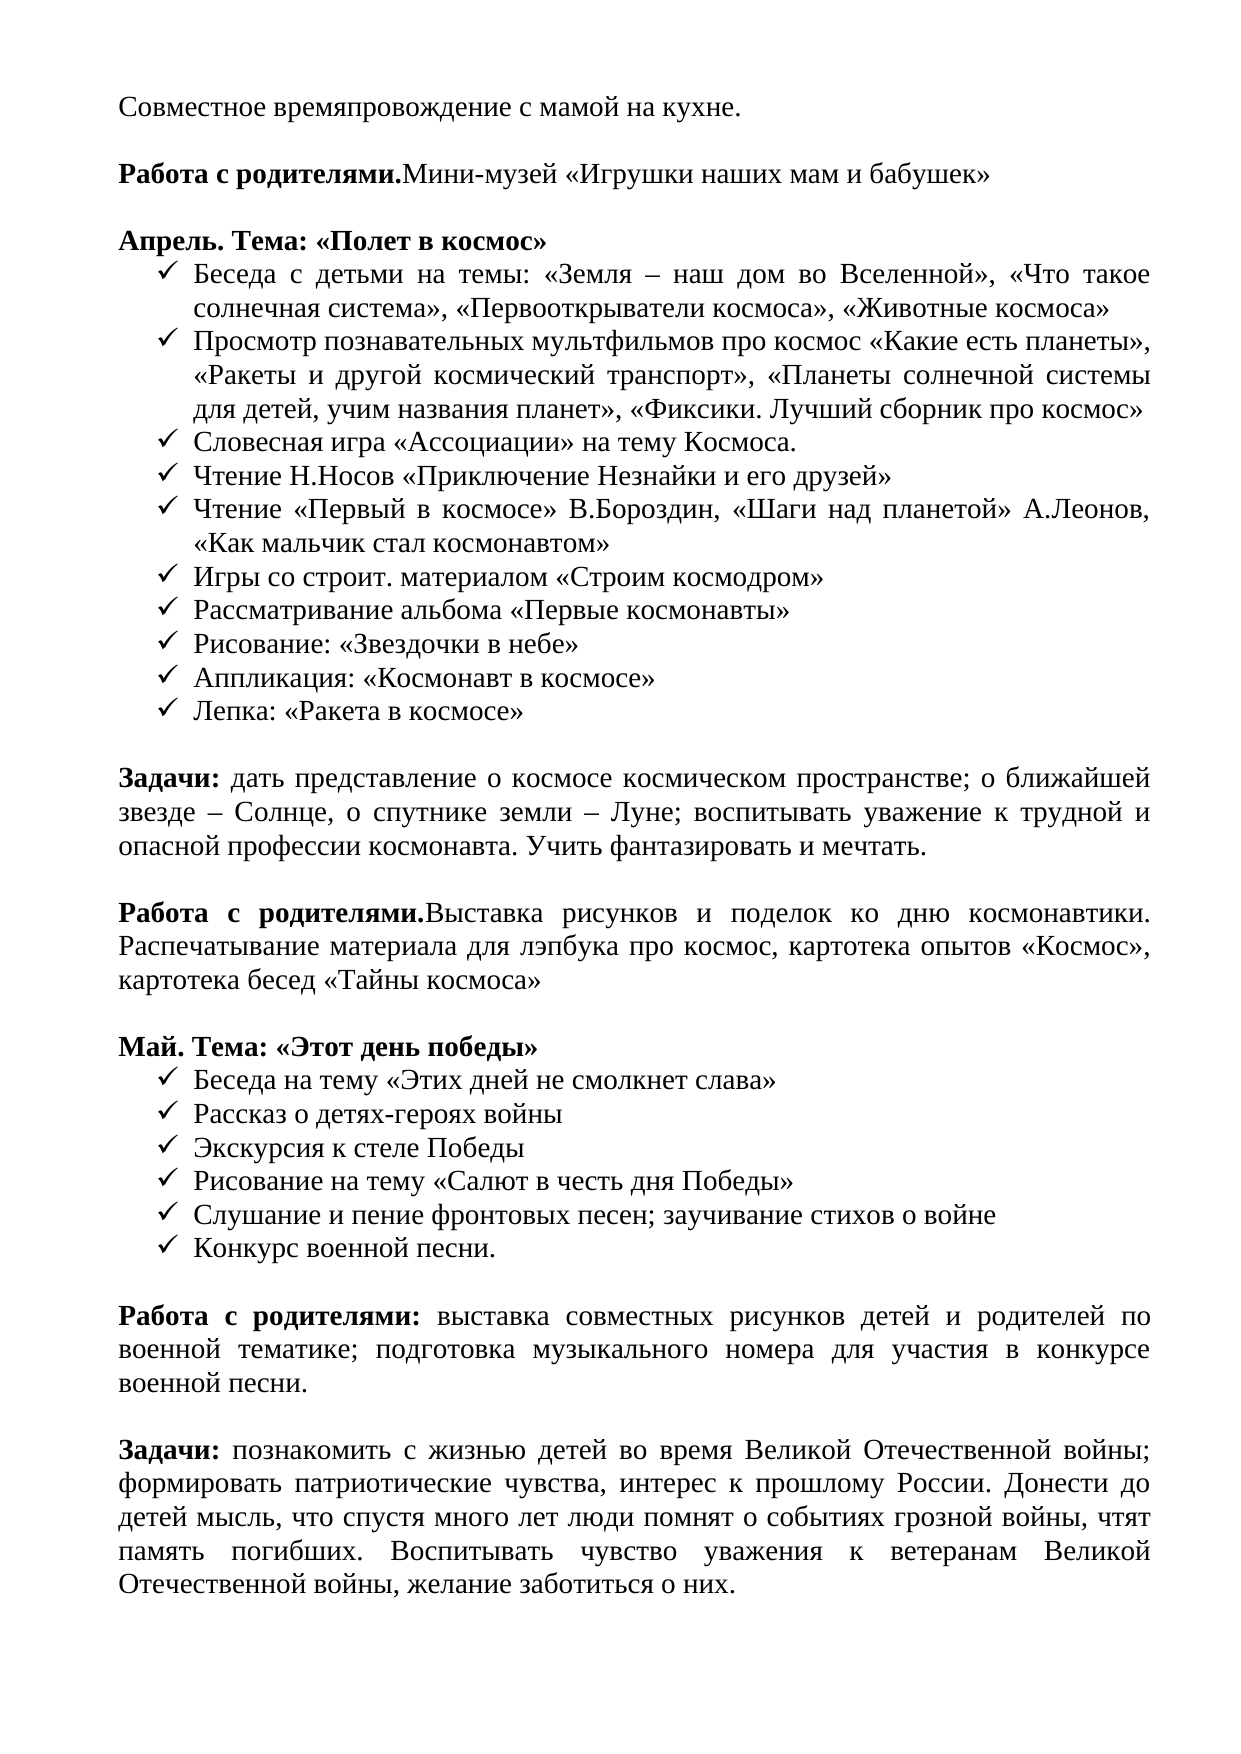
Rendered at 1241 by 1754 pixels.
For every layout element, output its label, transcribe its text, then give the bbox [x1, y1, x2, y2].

text Май. Тема: «Этот день победы» [118, 1029, 1152, 1062]
list Слушание и пение фронтовых песен; заучивание стихов о войне [156, 1197, 1152, 1231]
list Игры со строит. материалом «Строим космодром» [156, 559, 1152, 592]
text Совместное времяпровождение с мамой на кухне. [118, 89, 1152, 122]
text Задачи: дать представление о космосе космическом пространстве; о ближайшей звезде – Солнце, о спутнике земли – Луне; воспитывать уважение к трудной и опасной профессии космонавта. Учить фантазировать и мечтать. [118, 761, 1152, 861]
list Чтение «Первый в космосе» В.Бороздин, «Шаги над планетой» А.Леонов, «Как мальчик стал космонавтом» [156, 492, 1152, 559]
list Чтение Н.Носов «Приключение Незнайки и его друзей» [156, 458, 1152, 492]
list Беседа с детьми на темы: «Земля – наш дом во Вселенной», «Что такое солнечная система», «Первооткрыватели космоса», «Животные космоса» [156, 256, 1152, 323]
list Беседа на тему «Этих дней не смолкнет слава» [156, 1062, 1152, 1096]
list Конкурс военной песни. [156, 1231, 1152, 1264]
list Аппликация: «Космонавт в космосе» [156, 660, 1152, 693]
list Рассматривание альбома «Первые космонавты» [156, 592, 1152, 626]
list Словесная игра «Ассоциации» на тему Космоса. [156, 424, 1152, 458]
list Рисование на тему «Салют в честь дня Победы» [156, 1163, 1152, 1197]
list Экскурсия к стеле Победы [156, 1130, 1152, 1163]
list Рассказ о детях-героях войны [156, 1096, 1152, 1130]
text Работа с родителями: выставка совместных рисунков детей и родителей по военной тематике; подготовка музыкального номера для участия в конкурсе военной песни. [118, 1298, 1152, 1398]
list Рисование: «Звездочки в небе» [156, 626, 1152, 660]
text Работа с родителями.Выставка рисунков и поделок ко дню космонавтики. Распечатывание материала для лэпбука про космос, картотека опытов «Космос», картотека бесед «Тайны космоса» [118, 895, 1152, 995]
text Работа с родителями.Мини-музей «Игрушки наших мам и бабушек» [118, 156, 1152, 189]
list Лепка: «Ракета в космосе» [156, 693, 1152, 727]
text Задачи: познакомить с жизнью детей во время Великой Отечественной войны; формировать патриотические чувства, интерес к прошлому России. Донести до детей мысль, что спустя много лет люди помнят о событиях грозной войны, чтят память погибших. Воспитывать чувство уважения к ветеранам Великой Отечественной войны, желание заботиться о них. [118, 1432, 1152, 1600]
list Просмотр познавательных мультфильмов про космос «Какие есть планеты», «Ракеты и другой космический транспорт», «Планеты солнечной системы для детей, учим названия планет», «Фиксики. Лучший сборник про космос» [156, 323, 1152, 424]
text Апрель. Тема: «Полет в космос» [118, 223, 1152, 256]
